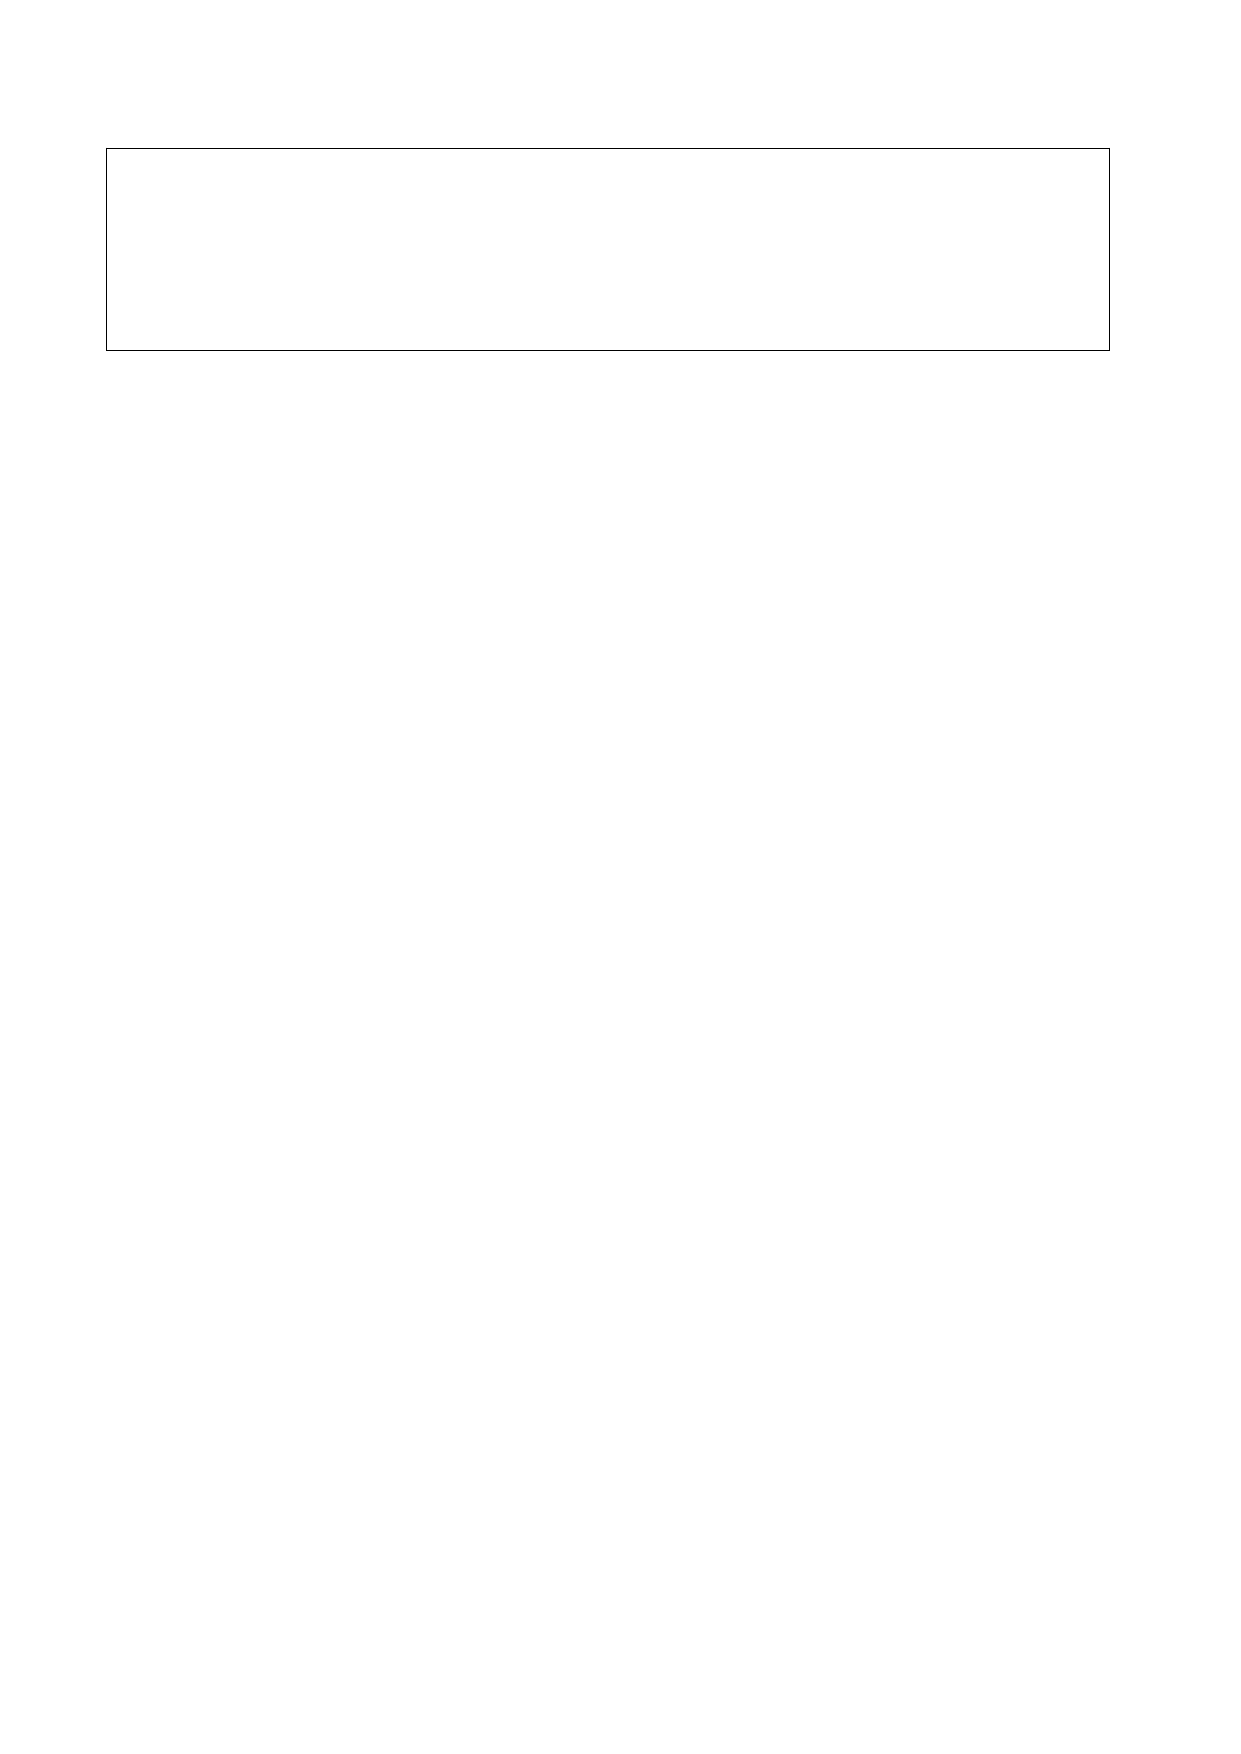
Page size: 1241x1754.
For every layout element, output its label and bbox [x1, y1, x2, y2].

table_header [107, 149, 1109, 350]
